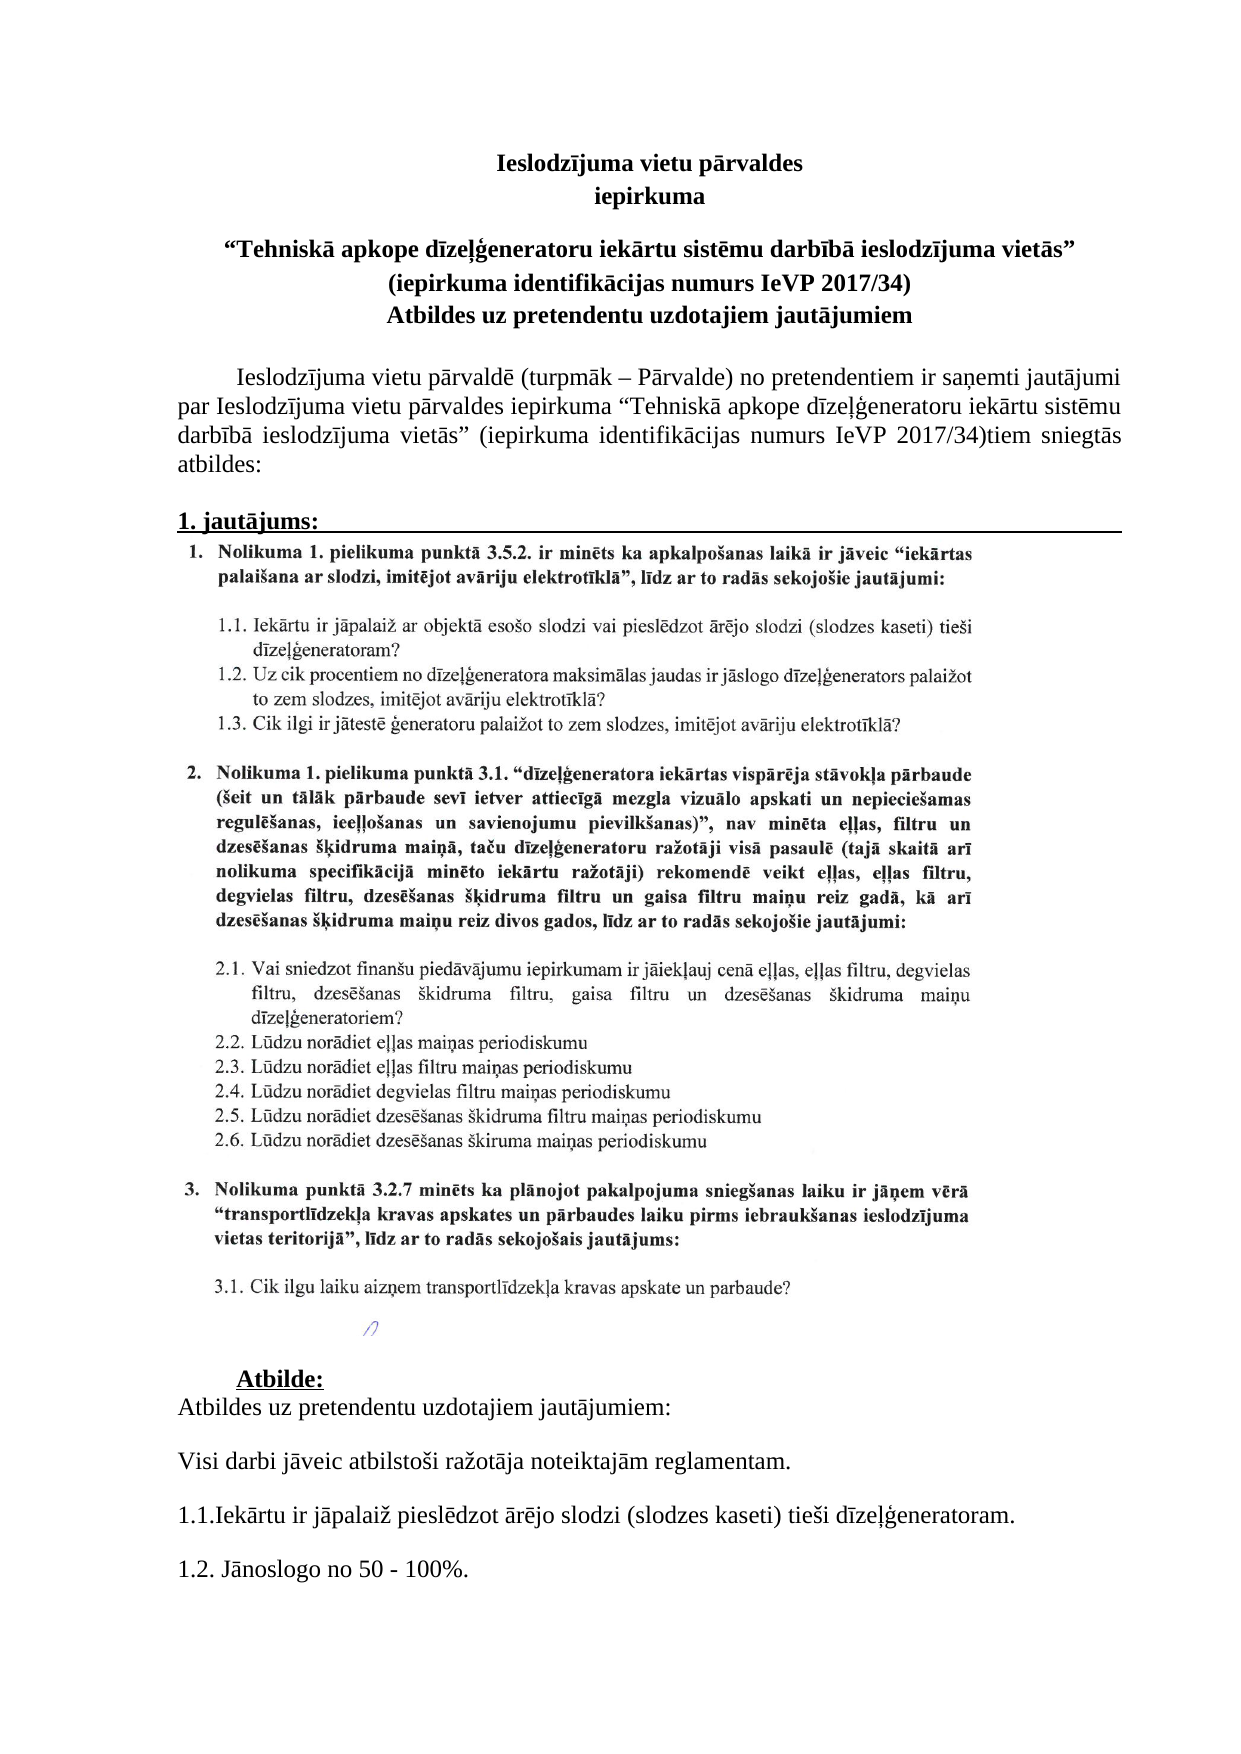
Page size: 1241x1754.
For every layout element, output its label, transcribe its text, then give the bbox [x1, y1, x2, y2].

text Visi darbi jāveic atbilstoši ražotāja noteiktajām reglamentam. [177, 1446, 1122, 1475]
text “Tehniskā apkope dīzeļģeneratoru iekārtu sistēmu darbībā ieslodzījuma vietās” [177, 234, 1122, 263]
text Ieslodzījuma vietu pārvaldē (turpmāk – Pārvalde) no pretendentiem ir saņemti jautājumi par Ieslodzījuma vietu pārvaldes iepirkuma “Tehniskā apkope dīzeļģeneratoru iekārtu sistēmu darbībā ieslodzījuma vietās” (iepirkuma identifikācijas numurs IeVP 2017/34)tiem sniegtās atbildes: [177, 362, 1122, 477]
text Atbilde: [177, 1364, 1122, 1392]
text 1.1.Iekārtu ir jāpalaiž pieslēdzot ārējo slodzi (slodzes kaseti) tieši dīzeļģeneratoram. [177, 1500, 1122, 1529]
text Ieslodzījuma vietu pārvaldes [177, 148, 1122, 176]
text (iepirkuma identifikācijas numurs IeVP 2017/34) [177, 268, 1122, 296]
text Atbildes uz pretendentu uzdotajiem jautājumiem: [177, 1392, 1122, 1421]
text Atbildes uz pretendentu uzdotajiem jautājumiem [177, 301, 1122, 329]
text 1. jautājums: [177, 506, 1122, 531]
text 1. jautājums: [177, 533, 1122, 1335]
text 1.2. Jānoslogo no 50 - 100%. [177, 1554, 1122, 1583]
text iepirkuma [177, 181, 1122, 209]
